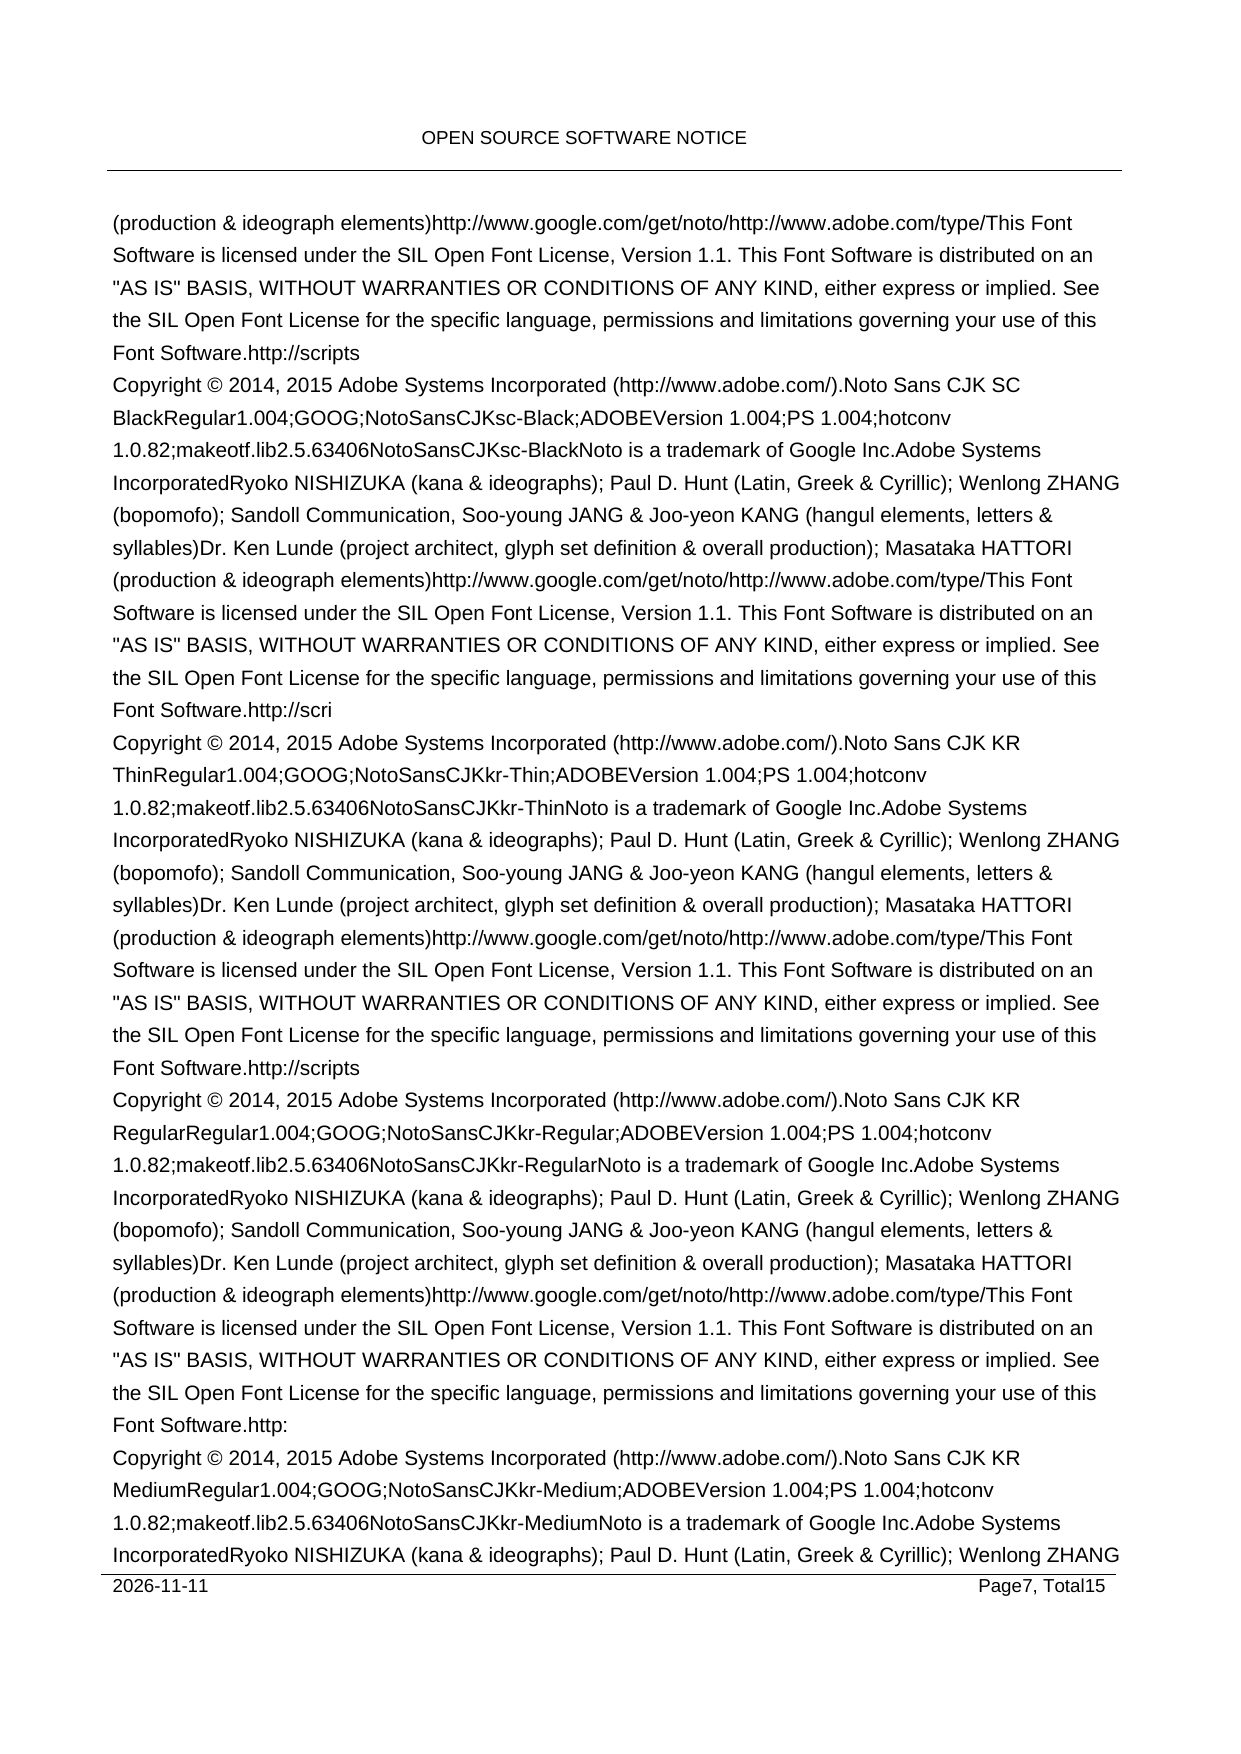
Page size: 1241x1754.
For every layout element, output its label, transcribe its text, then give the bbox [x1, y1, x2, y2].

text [112, 1441, 1128, 1571]
text Copyright © 2014, 2015 Adobe Systems Incorporated (http://www.adobe.com/).Noto Sans CJK KR ThinRegular1.004;GOOG;NotoSansCJKkr-Thin;ADOBEVersion 1.004;PS 1.004;hotconv 1.0.82;makeotf.lib2.5.63406NotoSansCJKkr-ThinNoto is a trademark of Google Inc.Adobe Systems IncorporatedRyoko NISHIZUKA (kana & ideographs); Paul D. Hunt (Latin, Greek & Cyrillic); Wenlong ZHANG (bopomofo); Sandoll Communication, Soo-young JANG & Joo-yeon KANG (hangul elements, letters & syllables)Dr. Ken Lunde (project architect, glyph set definition & overall production); Masataka HATTORI (production & ideograph elements)http://www.google.com/get/noto/http://www.adobe.com/type/This Font Software is licensed under the SIL Open Font License, Version 1.1. This Font Software is distributed on an "AS IS" BASIS, WITHOUT WARRANTIES OR CONDITIONS OF ANY KIND, either express or implied. See the SIL Open Font License for the specific language, permissions and limitations governing your use of this Font Software.http://scripts [112, 726, 1128, 1084]
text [112, 206, 1128, 369]
text Copyright © 2014, 2015 Adobe Systems Incorporated (http://www.adobe.com/).Noto Sans CJK SC BlackRegular1.004;GOOG;NotoSansCJKsc-Black;ADOBEVersion 1.004;PS 1.004;hotconv 1.0.82;makeotf.lib2.5.63406NotoSansCJKsc-BlackNoto is a trademark of Google Inc.Adobe Systems IncorporatedRyoko NISHIZUKA (kana & ideographs); Paul D. Hunt (Latin, Greek & Cyrillic); Wenlong ZHANG (bopomofo); Sandoll Communication, Soo-young JANG & Joo-yeon KANG (hangul elements, letters & syllables)Dr. Ken Lunde (project architect, glyph set definition & overall production); Masataka HATTORI (production & ideograph elements)http://www.google.com/get/noto/http://www.adobe.com/type/This Font Software is licensed under the SIL Open Font License, Version 1.1. This Font Software is distributed on an "AS IS" BASIS, WITHOUT WARRANTIES OR CONDITIONS OF ANY KIND, either express or implied. See the SIL Open Font License for the specific language, permissions and limitations governing your use of this Font Software.http://scri [112, 369, 1128, 726]
text Copyright © 2014, 2015 Adobe Systems Incorporated (http://www.adobe.com/).Noto Sans CJK KR RegularRegular1.004;GOOG;NotoSansCJKkr-Regular;ADOBEVersion 1.004;PS 1.004;hotconv 1.0.82;makeotf.lib2.5.63406NotoSansCJKkr-RegularNoto is a trademark of Google Inc.Adobe Systems IncorporatedRyoko NISHIZUKA (kana & ideographs); Paul D. Hunt (Latin, Greek & Cyrillic); Wenlong ZHANG (bopomofo); Sandoll Communication, Soo-young JANG & Joo-yeon KANG (hangul elements, letters & syllables)Dr. Ken Lunde (project architect, glyph set definition & overall production); Masataka HATTORI (production & ideograph elements)http://www.google.com/get/noto/http://www.adobe.com/type/This Font Software is licensed under the SIL Open Font License, Version 1.1. This Font Software is distributed on an "AS IS" BASIS, WITHOUT WARRANTIES OR CONDITIONS OF ANY KIND, either express or implied. See the SIL Open Font License for the specific language, permissions and limitations governing your use of this Font Software.http: [112, 1084, 1128, 1441]
